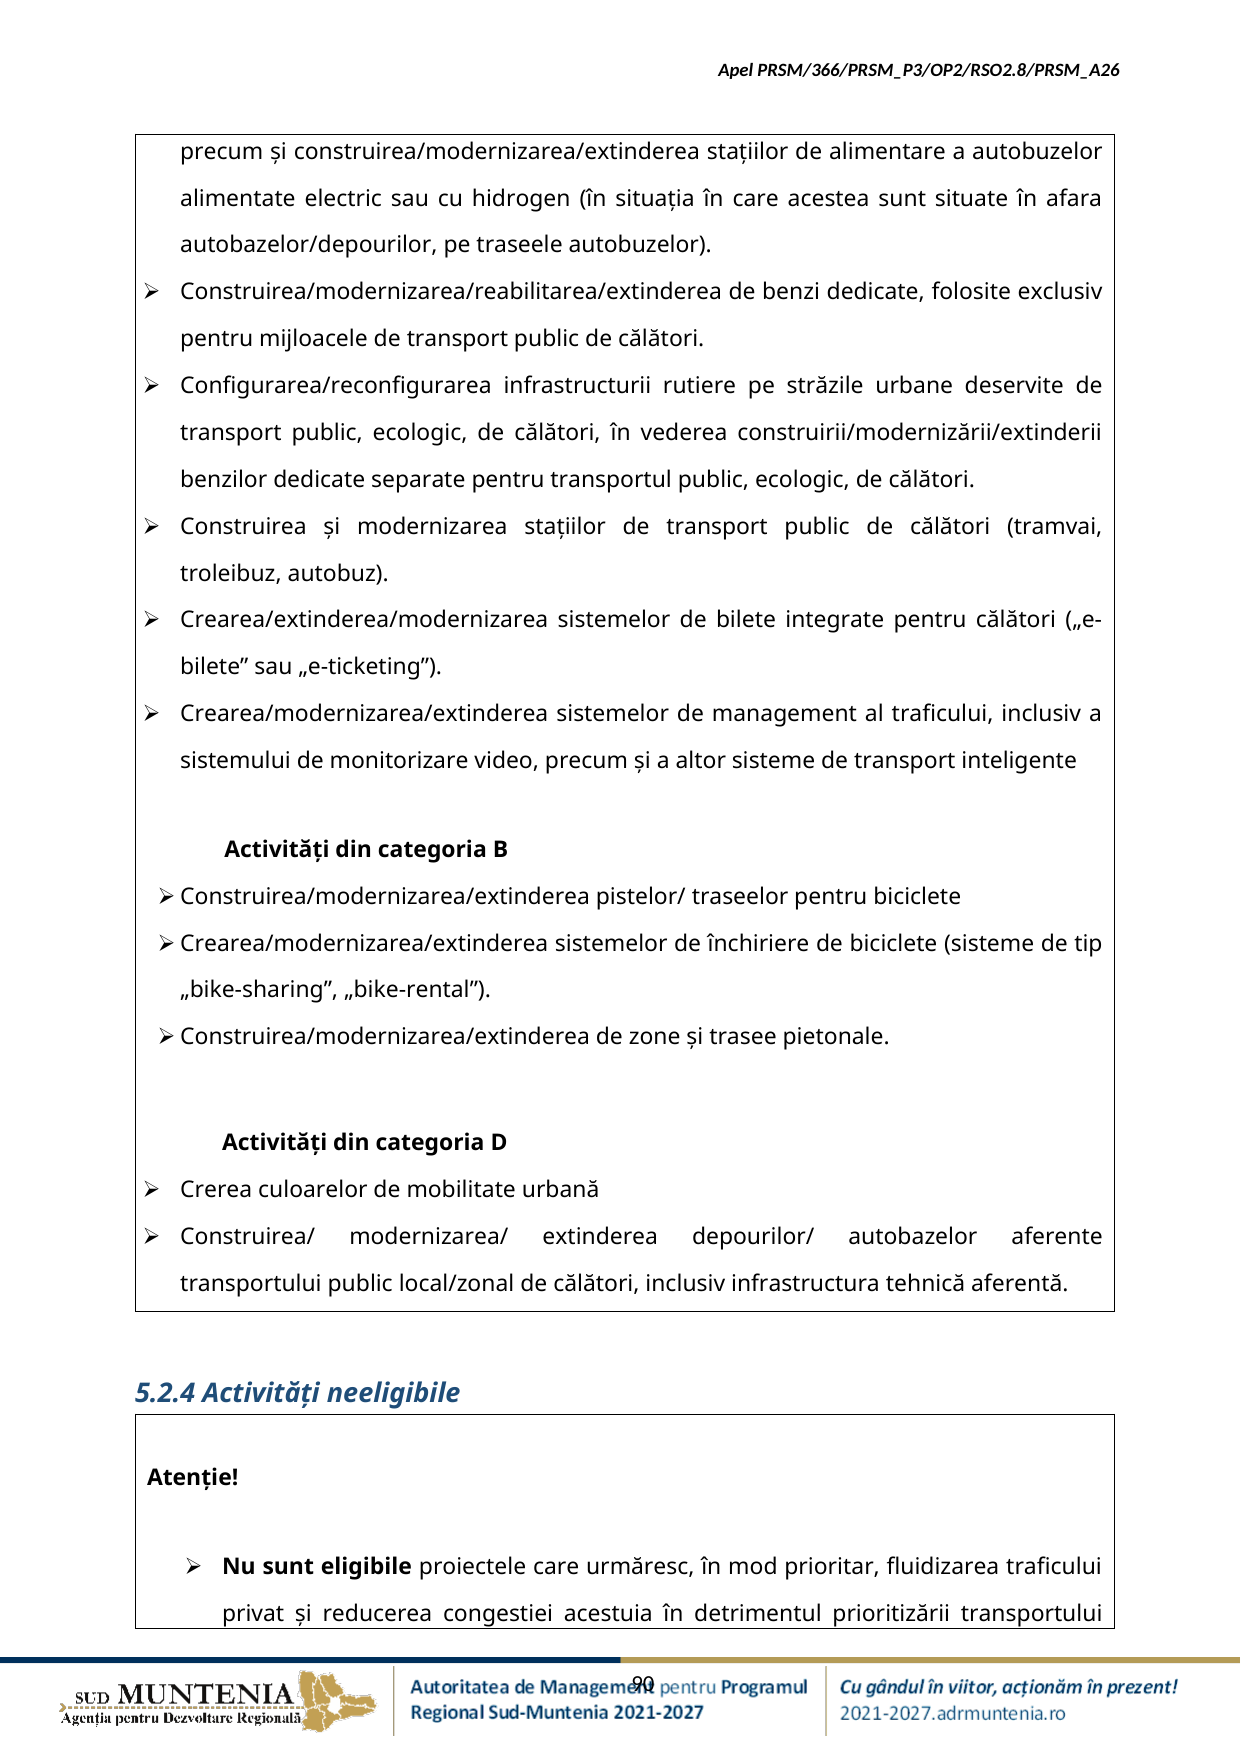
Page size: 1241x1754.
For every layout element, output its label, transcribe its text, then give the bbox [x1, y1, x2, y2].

subtitle 5.2.4 Activități neeligibile [135, 1374, 1150, 1411]
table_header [136, 1415, 1114, 1628]
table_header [136, 135, 1114, 1311]
picture [0, 1657, 1241, 1737]
